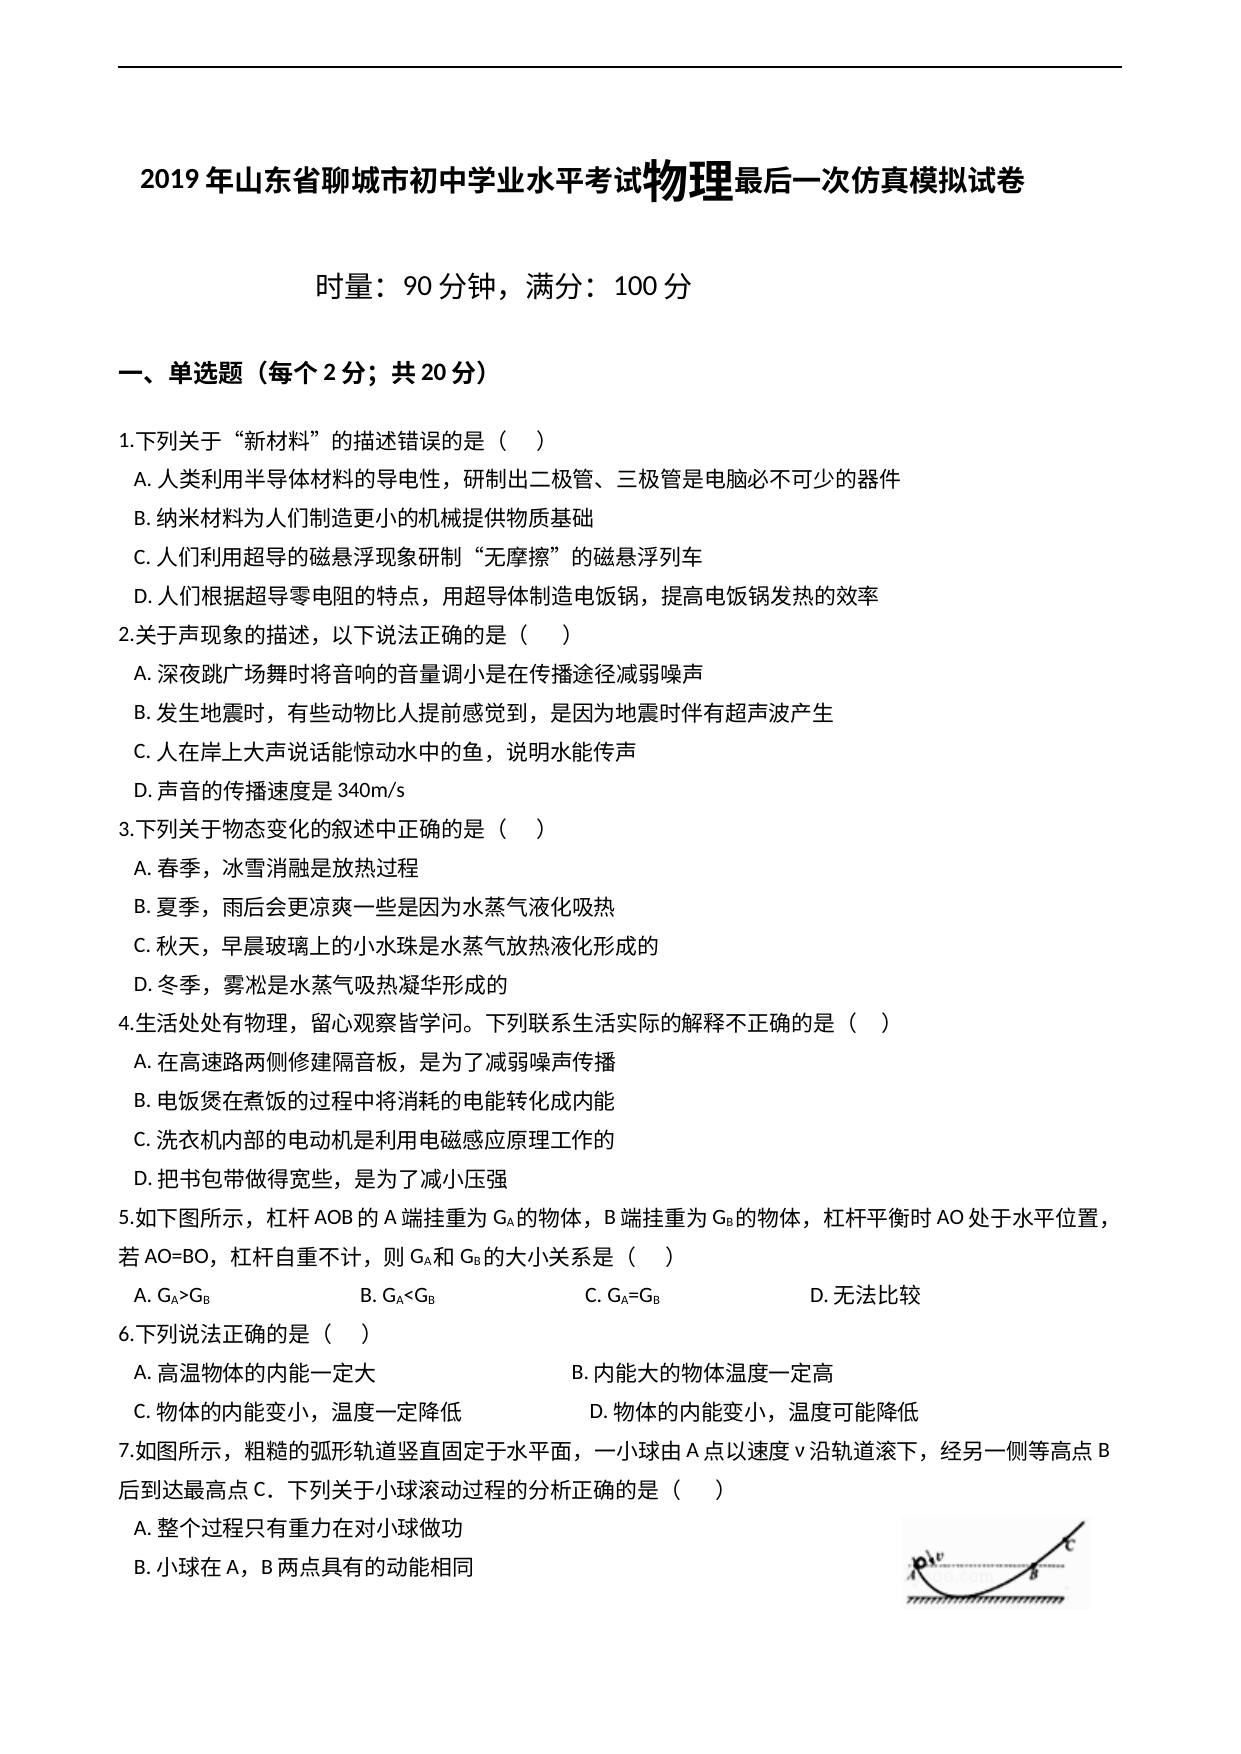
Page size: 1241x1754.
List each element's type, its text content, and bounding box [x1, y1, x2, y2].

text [134, 1511, 1122, 1582]
picture [566, 1375, 572, 1382]
text B. 夏季，雨后会更凉爽一些是因为水蒸气液化吸热 C. 秋天，早晨玻璃上的小水珠是水蒸气放热液化形成的 [134, 889, 1122, 961]
text A. 在高速路两侧修建隔音板，是为了减弱噪声传播 B. 电饭煲在煮饭的过程中将消耗的电能转化成内能 C. 洗衣机内部的电动机是利用电磁感应原理工作的 D. 把书包带做得宽些，是为了减小压强 [134, 1045, 1122, 1194]
text A. 深夜跳广场舞时将音响的音量调小是在传播途径减弱噪声 B. 发生地震时，有些动物比人提前感觉到，是因为地震时伴有超声波产生 C. 人在岸上大声说话能惊动水中的鱼，说明水能传声 D. 声音的传播速度是340m/s [134, 656, 1122, 806]
text 4.生活处处有物理，留心观察皆学问。下列联系生活实际的解释不正确的是（ ） [118, 1006, 1122, 1038]
text 一、单选题（每个2分；共20分） [118, 339, 1122, 404]
text A. 高温物体的内能一定大 B. 内能大的物体温度一定高 C. 物体的内能变小，温度一定降低 D. 物体的内能变小，温度可能降低 [134, 1356, 1122, 1427]
picture [901, 1517, 1091, 1609]
text 5.如下图所示，杠杆AOB的A端挂重为GA的物体，B端挂重为GB的物体，杠杆平衡时AO处于水平位置，若AO=BO，杠杆自重不计，则GA和GB的大小关系是（ ） [118, 1200, 1122, 1272]
text 6.下列说法正确的是（ ） [118, 1317, 1122, 1349]
text 3.下列关于物态变化的叙述中正确的是（ ） [118, 812, 1122, 844]
text A. 春季，冰雪消融是放热过程 [134, 851, 1122, 883]
text 时量：90分钟，满分：100分 [118, 253, 1122, 318]
picture [584, 1414, 590, 1421]
text 2.关于声现象的描述，以下说法正确的是（ ） [118, 618, 1122, 650]
text 1.下列关于“新材料”的描述错误的是（ ） [118, 423, 1122, 456]
text 7.如图所示，粗糙的弧形轨道竖直固定于水平面，一小球由A点以速度ν沿轨道滚下，经另一侧等高点B后到达最高点C．下列关于小球滚动过程的分析正确的是（ ） [118, 1433, 1122, 1505]
text 2019年山东省聊城市初中学业水平考试物理最后一次仿真模拟试卷 [118, 129, 1122, 227]
text D. 冬季，雾凇是水蒸气吸热凝华形成的 [134, 967, 1122, 1000]
text A. GA>GB B. GA<GB C. GA=GB D. 无法比较 [134, 1278, 1122, 1311]
text A. 人类利用半导体材料的导电性，研制出二极管、三极管是电脑必不可少的器件 B. 纳米材料为人们制造更小的机械提供物质基础 C. 人们利用超导的磁悬浮现象研制“无摩擦”的磁悬浮列车 D. 人们根据超导零电阻的特点，用超导体制造电饭锅，提高电饭锅发热的效率 [134, 462, 1122, 611]
